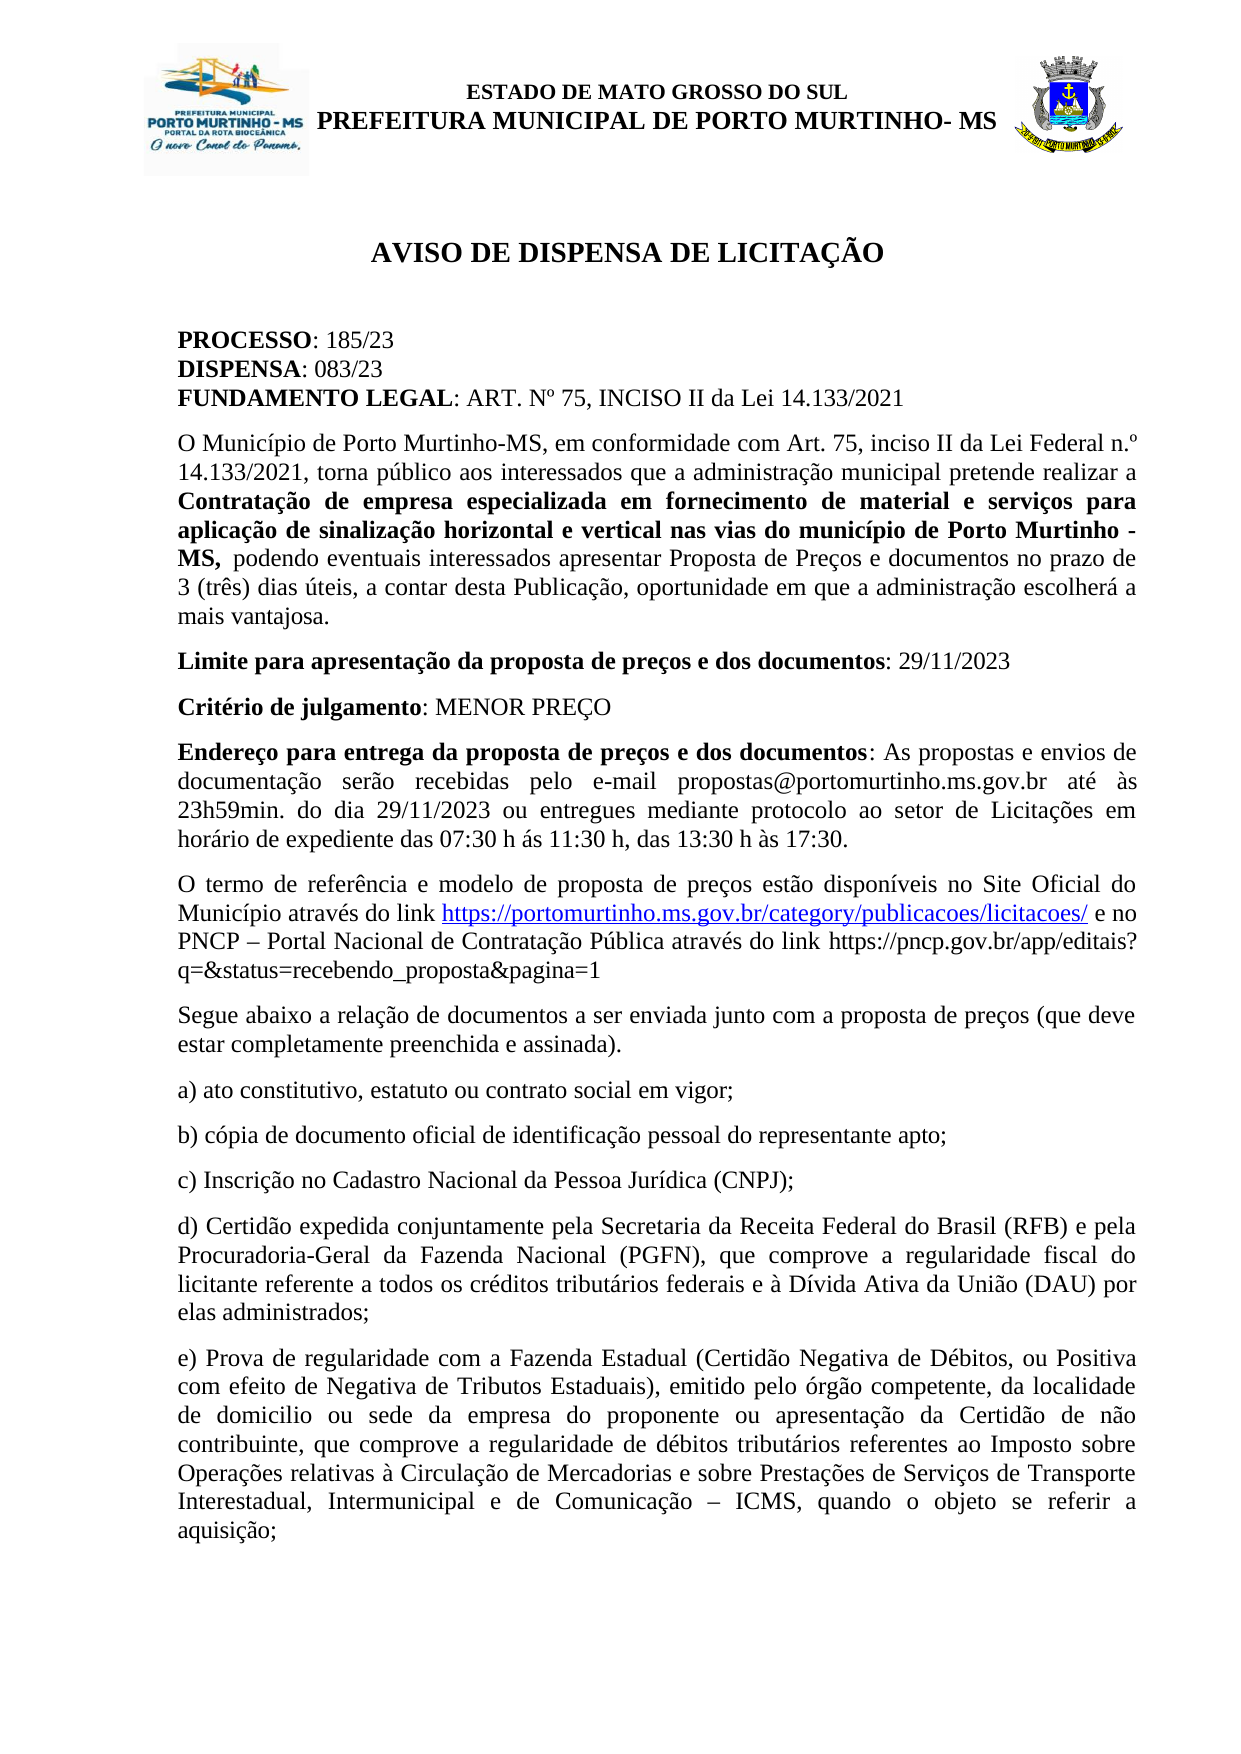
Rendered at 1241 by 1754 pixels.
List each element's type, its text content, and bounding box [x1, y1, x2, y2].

list Inscrição no Cadastro Nacional da Pessoa Jurídica (CNPJ); [177, 1166, 1148, 1194]
list cópia de documento oficial de identificação pessoal do representante apto; [177, 1120, 1148, 1149]
list Certidão expedida conjuntamente pela Secretaria da Receita Federal do Brasil (RFB) e pela Procuradoria-Geral da Fazenda Nacional (PGFN), que comprove a regularidade fiscal do licitante referente a todos os créditos tributários federais e à Dívida Ativa da União (DAU) por elas administrados; [177, 1211, 1137, 1326]
text Limite para apresentação da proposta de preços e dos documentos: 29/11/2023 [177, 646, 1148, 675]
title AVISO DE DISPENSA DE LICITAÇÃO [251, 235, 1004, 269]
list Prova de regularidade com a Fazenda Estadual (Certidão Negativa de Débitos, ou Positiva com efeito de Negativa de Tributos Estaduais), emitido pelo órgão competente, da localidade de domicilio ou sede da empresa do proponente ou apresentação da Certidão de não contribuinte, que comprove a regularidade de débitos tributários referentes ao Imposto sobre Operações relativas à Circulação de Mercadorias e sobre Prestações de Serviços de Transporte Interestadual, Intermunicipal e de Comunicação – ICMS, quando o objeto se referir a aquisição; [177, 1343, 1137, 1544]
text DISPENSA: 083/23 [177, 354, 1148, 383]
text O Município de Porto Murtinho-MS, em conformidade com Art. 75, inciso II da Lei Federal n.º 14.133/2021, torna público aos interessados que a administração municipal pretende realizar a Contratação de empresa especializada em fornecimento de material e serviços para aplicação de sinalização horizontal e vertical nas vias do município de Porto Murtinho - MS, podendo eventuais interessados apresentar Proposta de Preços e documentos no prazo de 3 (três) dias úteis, a contar desta Publicação, oportunidade em que a administração escolherá a mais vantajosa. [177, 428, 1138, 630]
text O termo de referência e modelo de proposta de preços estão disponíveis no Site Oficial do Município através do link https://portomurtinho.ms.gov.br/category/publicacoes/licitacoes/ e no PNCP – Portal Nacional de Contratação Pública através do link https://pncp.gov.br/app/editais?q=&status=recebendo_proposta&pagina=1 [177, 869, 1137, 984]
text Segue abaixo a relação de documentos a ser enviada junto com a proposta de preços (que deve estar completamente preenchida e assinada). [177, 1001, 1137, 1058]
text PROCESSO: 185/23 [177, 326, 1148, 354]
picture [1014, 56, 1123, 153]
text Endereço para entrega da proposta de preços e dos documentos: As propostas e envios de documentação serão recebidas pelo e-mail propostas@portomurtinho.ms.gov.br até às 23h59min. do dia 29/11/2023 ou entregues mediante protocolo ao setor de Licitações em horário de expediente das 07:30 h ás 11:30 h, das 13:30 h às 17:30. [177, 737, 1137, 852]
picture [143, 43, 310, 176]
text FUNDAMENTO LEGAL: ART. Nº 75, INCISO II da Lei 14.133/2021 [177, 383, 1148, 412]
text Critério de julgamento: MENOR PREÇO [177, 692, 1148, 721]
list ato constitutivo, estatuto ou contrato social em vigor; [177, 1075, 1148, 1104]
